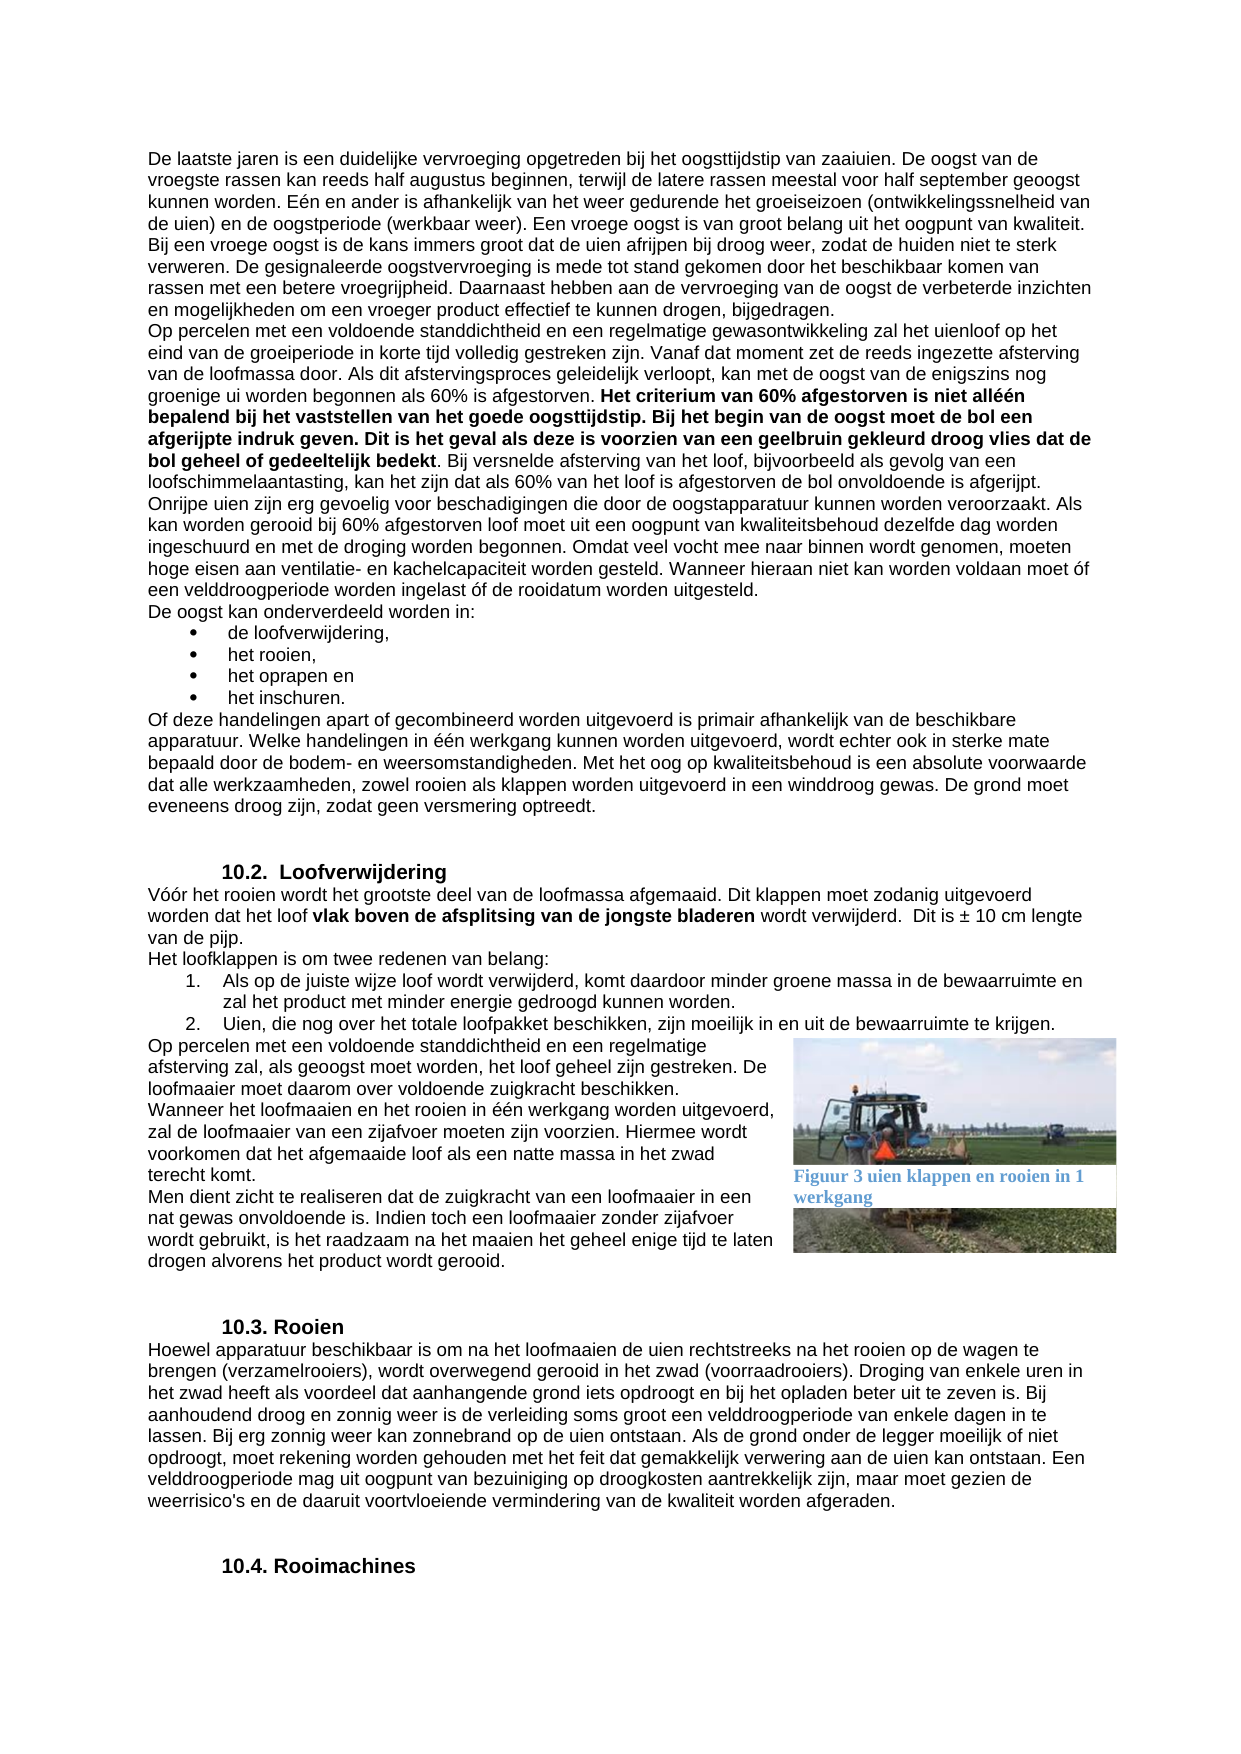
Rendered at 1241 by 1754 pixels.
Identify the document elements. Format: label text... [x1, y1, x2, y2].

text 10.3. Rooien [148, 1315, 1093, 1339]
list het inschuren. [190, 687, 1093, 709]
list de loofverwijdering, [190, 622, 1093, 644]
text De laatste jaren is een duidelijke vervroeging opgetreden bij het oogsttijdstip van zaaiuien. De oogst van de vroegste rassen kan reeds half augustus beginnen, terwijl de latere rassen meestal voor half september geoogst kunnen worden. Eén en ander is afhankelijk van het weer gedurende het groeiseizoen (ontwikkelingssnelheid van de uien) en de oogstperiode (werkbaar weer). Een vroege oogst is van groot belang uit het oogpunt van kwaliteit. Bij een vroege oogst is de kans immers groot dat de uien afrijpen bij droog weer, zodat de huiden niet te sterk verweren. De gesignaleerde oogstvervroeging is mede tot stand gekomen door het beschikbaar komen van rassen met een betere vroegrijpheid. Daarnaast hebben aan de vervroeging van de oogst de verbeterde inzichten en mogelijkheden om een vroeger product effectief te kunnen drogen, bijgedragen. Op percelen met een voldoende standdichtheid en een regelmatige gewasontwikkeling zal het uienloof op het eind van de groeiperiode in korte tijd volledig gestreken zijn. Vanaf dat moment zet de reeds ingezette afsterving van de loofmassa door. Als dit afstervingsproces geleidelijk verloopt, kan met de oogst van de enigszins nog groenige ui worden begonnen als 60% is afgestorven. Het criterium van 60% afgestorven is niet alléén bepalend bij het vaststellen van het goede oogsttijdstip. Bij het begin van de oogst moet de bol een afgerijpte indruk geven. Dit is het geval als deze is voorzien van een geelbruin gekleurd droog vlies dat de bol geheel of gedeeltelijk bedekt. Bij versnelde afsterving van het loof, bijvoorbeeld als gevolg van een loofschimmelaantasting, kan het zijn dat als 60% van het loof is afgestorven de bol onvoldoende is afgerijpt. Onrijpe uien zijn erg gevoelig voor beschadigingen die door de oogstapparatuur kunnen worden veroorzaakt. Als kan worden gerooid bij 60% afgestorven loof moet uit een oogpunt van kwaliteitsbehoud dezelfde dag worden ingeschuurd en met de droging worden begonnen. Omdat veel vocht mee naar binnen wordt genomen, moeten hoge eisen aan ventilatie- en kachelcapaciteit worden gesteld. Wanneer hieraan niet kan worden voldaan moet óf een velddroogperiode worden ingelast óf de rooidatum worden uitgesteld. De oogst kan onderverdeeld worden in: [148, 148, 1093, 622]
text 10.4. Rooimachines [148, 1554, 1093, 1578]
list het rooien, [190, 644, 1093, 665]
list Uien, die nog over het totale loofpakket beschikken, zijn moeilijk in en uit de bewaarruimte te krijgen. [185, 1013, 1093, 1034]
list Als op de juiste wijze loof wordt verwijderd, komt daardoor minder groene massa in de bewaarruimte en zal het product met minder energie gedroogd kunnen worden. [185, 970, 1093, 1013]
text Op percelen met een voldoende standdichtheid en een regelmatige afsterving zal, als geoogst moet worden, het loof geheel zijn gestreken. De loofmaaier moet daarom over voldoende zuigkracht beschikken. Wanneer het loofmaaien en het rooien in één werkgang worden uitgevoerd, zal de loofmaaier van een zijafvoer moeten zijn voorzien. Hiermee wordt voorkomen dat het afgemaaide loof als een natte massa in het zwad terecht komt. Men dient zicht te realiseren dat de zuigkracht van een loofmaaier in een nat gewas onvoldoende is. Indien toch een loofmaaier zonder zijafvoer wordt gebruikt, is het raadzaam na het maaien het geheel enige tijd te laten drogen alvorens het product wordt gerooid. [148, 1034, 1093, 1272]
picture [793, 1208, 1117, 1253]
text Hoewel apparatuur beschikbaar is om na het loofmaaien de uien rechtstreeks na het rooien op de wagen te brengen (verzamelrooiers), wordt overwegend gerooid in het zwad (voorraadrooiers). Droging van enkele uren in het zwad heeft als voordeel dat aanhangende grond iets opdroogt en bij het opladen beter uit te zeven is. Bij aanhoudend droog en zonnig weer is de verleiding soms groot een velddroogperiode van enkele dagen in te lassen. Bij erg zonnig weer kan zonnebrand op de uien ontstaan. Als de grond onder de legger moeilijk of niet opdroogt, moet rekening worden gehouden met het feit dat gemakkelijk verwering aan de uien kan ontstaan. Een velddroogperiode mag uit oogpunt van bezuiniging op droogkosten aantrekkelijk zijn, maar moet gezien de weerrisico's en de daaruit voortvloeiende vermindering van de kwaliteit worden afgeraden. [148, 1339, 1093, 1511]
text 10.2. Loofverwijdering [148, 859, 1093, 883]
list het oprapen en [190, 665, 1093, 687]
text Vóór het rooien wordt het grootste deel van de loofmassa afgemaaid. Dit klappen moet zodanig uitgevoerd worden dat het loof vlak boven de afsplitsing van de jongste bladeren wordt verwijderd. Dit is ± 10 cm lengte van de pijp. Het loofklappen is om twee redenen van belang: [148, 883, 1093, 970]
text Of deze handelingen apart of gecombineerd worden uitgevoerd is primair afhankelijk van de beschikbare apparatuur. Welke handelingen in één werkgang kunnen worden uitgevoerd, wordt echter ook in sterke mate bepaald door de bodem- en weersomstandigheden. Met het oog op kwaliteitsbehoud is een absolute voorwaarde dat alle werkzaamheden, zowel rooien als klappen worden uitgevoerd in een winddroog gewas. De grond moet eveneens droog zijn, zodat geen versmering optreedt. [148, 709, 1093, 816]
picture [793, 1038, 1117, 1164]
